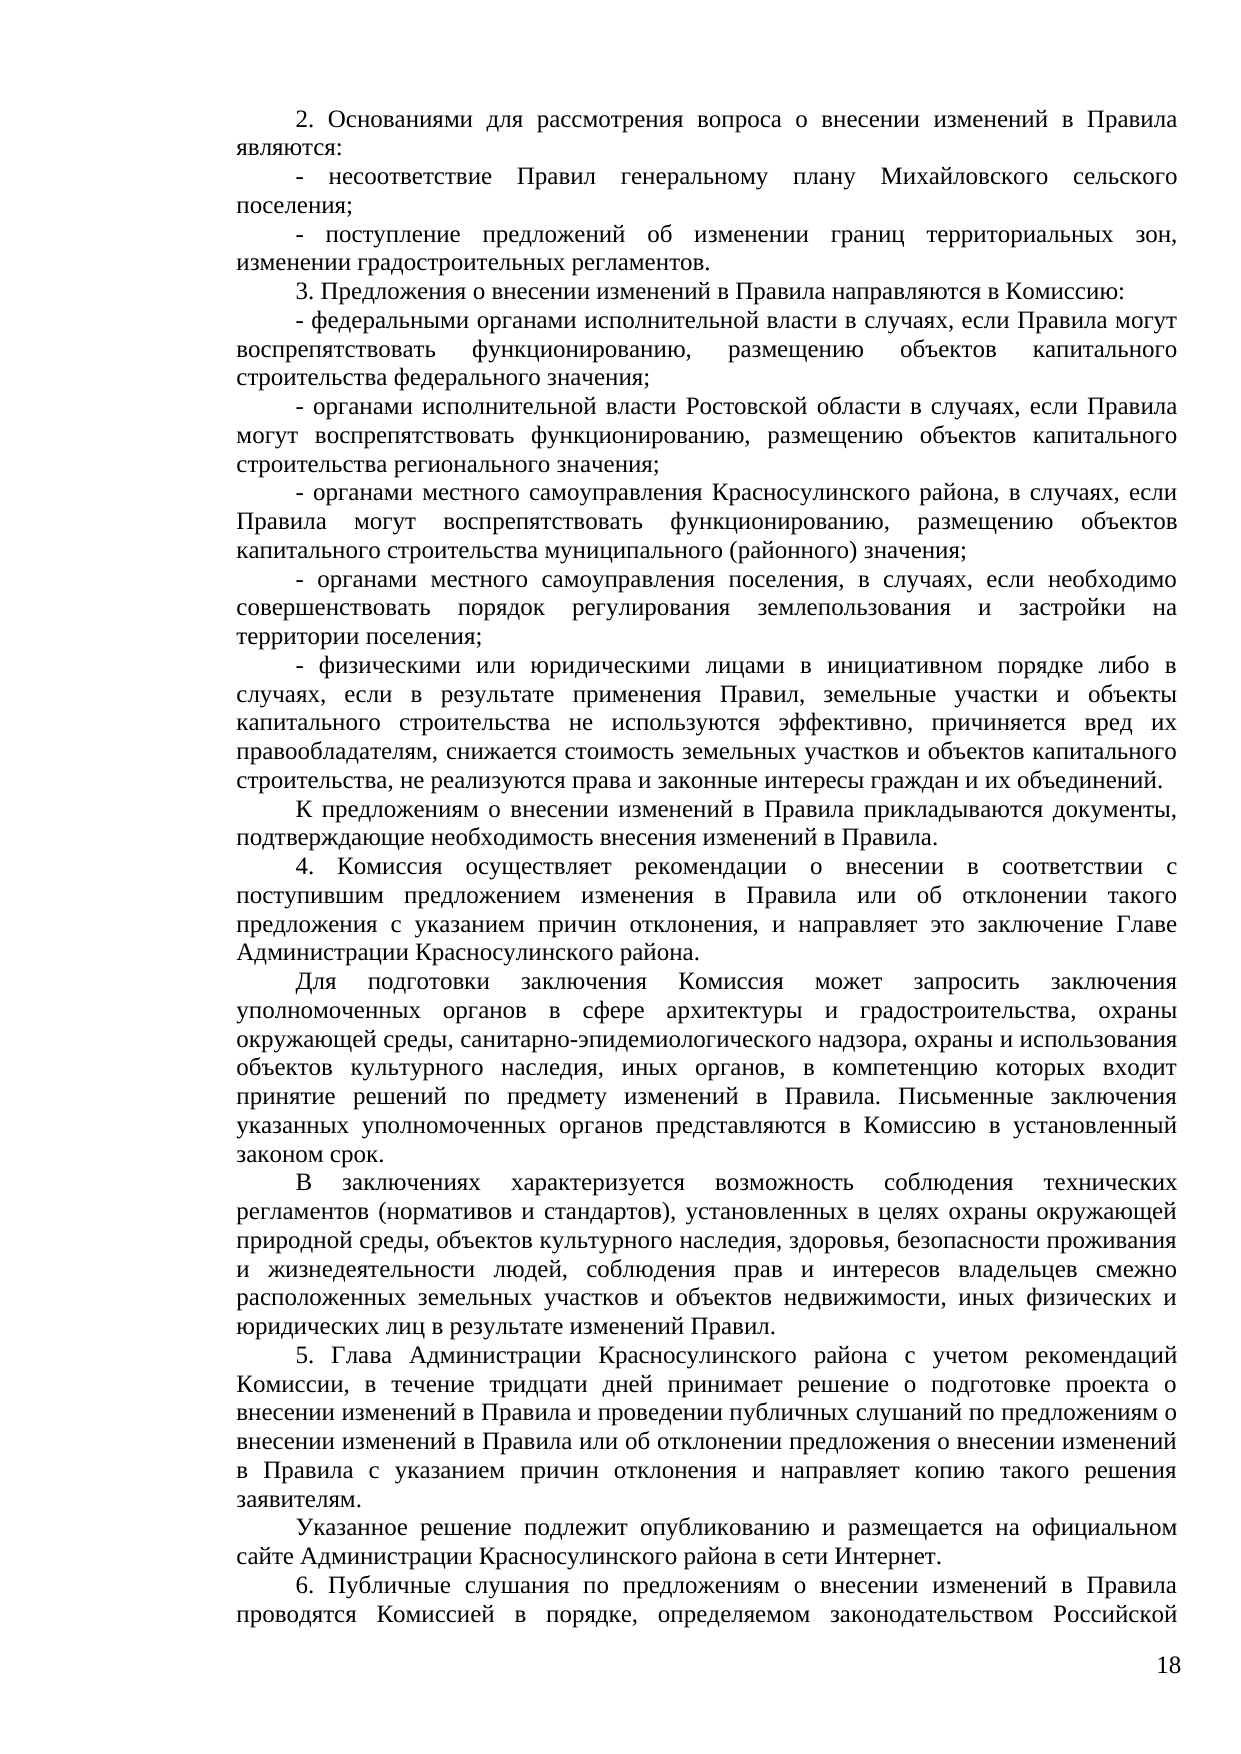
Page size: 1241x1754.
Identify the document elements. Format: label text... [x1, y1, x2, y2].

text В заключениях характеризуется возможность соблюдения технических регламентов (нормативов и стандартов), установленных в целях охраны окружающей природной среды, объектов культурного наследия, здоровья, безопасности проживания и жизнедеятельности людей, соблюдения прав и интересов владельцев смежно расположенных земельных участков и объектов недвижимости, иных физических и юридических лиц в результате изменений Правил. [236, 1167, 1178, 1340]
text - органами местного самоуправления поселения, в случаях, если необходимо совершенствовать порядок регулирования землепользования и застройки на территории поселения; [236, 564, 1178, 650]
text 5. Глава Администрации Красносулинского района с учетом рекомендаций Комиссии, в течение тридцати дней принимает решение о подготовке проекта о внесении изменений в Правила и проведении публичных слушаний по предложениям о внесении изменений в Правила или об отклонении предложения о внесении изменений в Правила с указанием причин отклонения и направляет копию такого решения заявителям. [236, 1340, 1178, 1512]
text - физическими или юридическими лицами в инициативном порядке либо в случаях, если в результате применения Правил, земельные участки и объекты капитального строительства не используются эффективно, причиняется вред их правообладателям, снижается стоимость земельных участков и объектов капитального строительства, не реализуются права и законные интересы граждан и их объединений. [236, 650, 1178, 794]
text - поступление предложений об изменении границ территориальных зон, изменении градостроительных регламентов. [236, 219, 1178, 276]
text 4. Комиссия осуществляет рекомендации о внесении в соответствии с поступившим предложением изменения в Правила или об отклонении такого предложения с указанием причин отклонения, и направляет это заключение Главе Администрации Красносулинского района. [236, 851, 1178, 966]
text К предложениям о внесении изменений в Правила прикладываются документы, подтверждающие необходимость внесения изменений в Правила. [236, 794, 1178, 851]
text Указанное решение подлежит опубликованию и размещается на официальном сайте Администрации Красносулинского района в сети Интернет. [236, 1512, 1178, 1570]
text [236, 1570, 1178, 1627]
text Для подготовки заключения Комиссия может запросить заключения уполномоченных органов в сфере архитектуры и градостроительства, охраны окружающей среды, санитарно-эпидемиологического надзора, охраны и использования объектов культурного наследия, иных органов, в компетенцию которых входит принятие решений по предмету изменений в Правила. Письменные заключения указанных уполномоченных органов представляются в Комиссию в установленный законом срок. [236, 966, 1178, 1167]
text 3. Предложения о внесении изменений в Правила направляются в Комиссию: [236, 276, 1178, 305]
text - органами исполнительной власти Ростовской области в случаях, если Правила могут воспрепятствовать функционированию, размещению объектов капитального строительства регионального значения; [236, 391, 1178, 477]
text - органами местного самоуправления Красносулинского района, в случаях, если Правила могут воспрепятствовать функционированию, размещению объектов капитального строительства муниципального (районного) значения; [236, 477, 1178, 564]
text 2. Основаниями для рассмотрения вопроса о внесении изменений в Правила являются: [236, 104, 1178, 161]
text - несоответствие Правил генеральному плану Михайловского сельского поселения; [236, 161, 1178, 219]
text - федеральными органами исполнительной власти в случаях, если Правила могут воспрепятствовать функционированию, размещению объектов капитального строительства федерального значения; [236, 305, 1178, 391]
